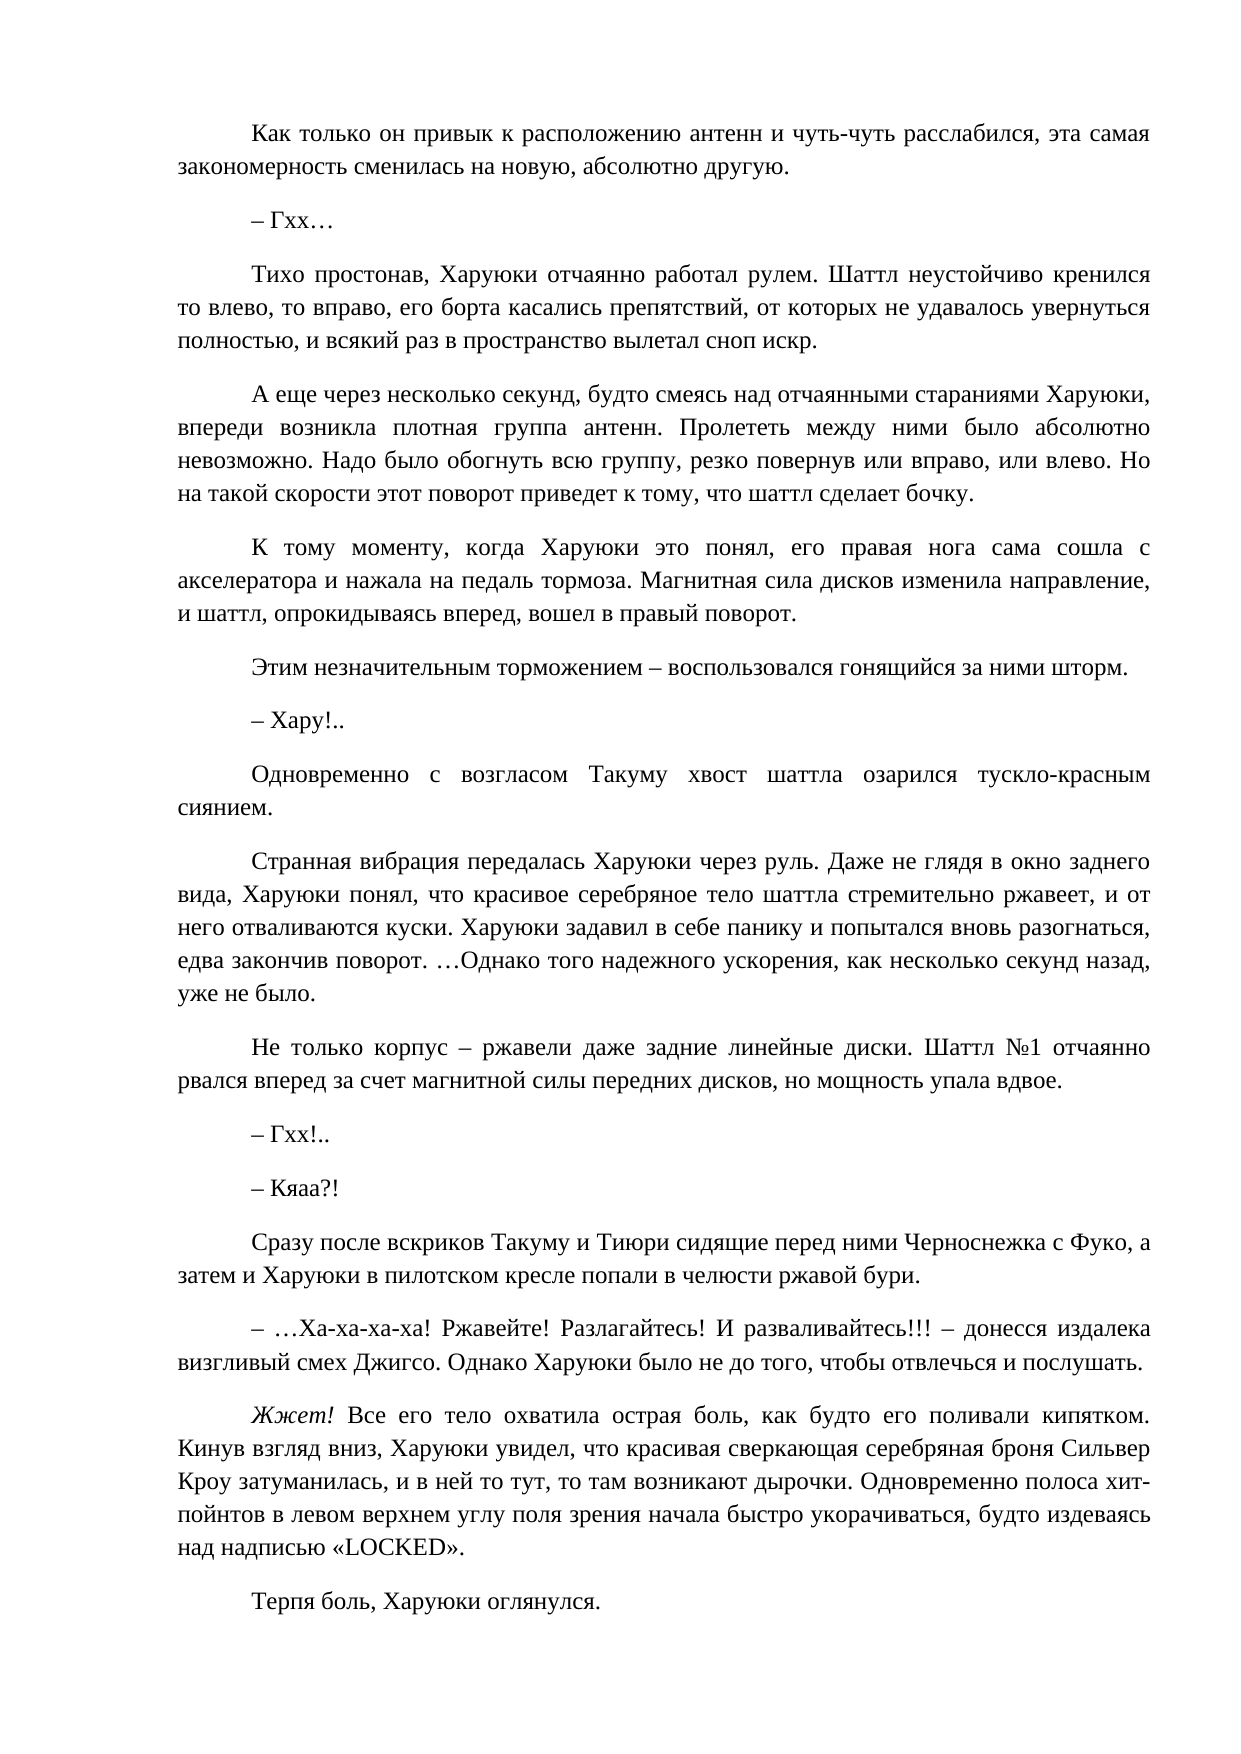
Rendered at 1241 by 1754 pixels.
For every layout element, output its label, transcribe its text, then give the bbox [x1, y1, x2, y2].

text – Гхх!.. [177, 1119, 1152, 1148]
text – Гхх… [177, 205, 1152, 234]
text Как только он привык к расположению антенн и чуть-чуть расслабился, эта самая закономерность сменилась на новую, абсолютно другую. [177, 118, 1152, 180]
text К тому моменту, когда Харуюки это понял, его правая нога сама сошла с акселератора и нажала на педаль тормоза. Магнитная сила дисков изменила направление, и шаттл, опрокидываясь вперед, вошел в правый поворот. [177, 532, 1152, 626]
text Жжет! Все его тело охватила острая боль, как будто его поливали кипятком. Кинув взгляд вниз, Харуюки увидел, что красивая сверкающая серебряная броня Сильвер Кроу затуманилась, и в ней то тут, то там возникают дырочки. Одновременно полоса хит-пойнтов в левом верхнем углу поля зрения начала быстро укорачиваться, будто издеваясь над надписью «LOCKED». [177, 1400, 1152, 1561]
text – Кяаа?! [177, 1173, 1152, 1202]
text Этим незначительным торможением – воспользовался гонящийся за ними шторм. [177, 652, 1152, 680]
text – Хару!.. [177, 705, 1152, 734]
text Не только корпус – ржавели даже задние линейные диски. Шаттл №1 отчаянно рвался вперед за счет магнитной силы передних дисков, но мощность упала вдвое. [177, 1032, 1152, 1094]
text Терпя боль, Харуюки оглянулся. [177, 1586, 1152, 1615]
text Сразу после вскриков Такуму и Тиюри сидящие перед ними Черноснежка с Фуко, а затем и Харуюки в пилотском кресле попали в челюсти ржавой бури. [177, 1227, 1152, 1288]
text Странная вибрация передалась Харуюки через руль. Даже не глядя в окно заднего вида, Харуюки понял, что красивое серебряное тело шаттла стремительно ржавеет, и от него отваливаются куски. Харуюки задавил в себе панику и попытался вновь разогнаться, едва закончив поворот. …Однако того надежного ускорения, как несколько секунд назад, уже не было. [177, 846, 1152, 1007]
text – …Ха-ха-ха-ха! Ржавейте! Разлагайтесь! И разваливайтесь!!! – донесся издалека визгливый смех Джигсо. Однако Харуюки было не до того, чтобы отвлечься и послушать. [177, 1313, 1152, 1375]
text Одновременно с возгласом Такуму хвост шаттла озарился тускло-красным сиянием. [177, 759, 1152, 821]
text А еще через несколько секунд, будто смеясь над отчаянными стараниями Харуюки, впереди возникла плотная группа антенн. Пролететь между ними было абсолютно невозможно. Надо было обогнуть всю группу, резко повернув или вправо, или влево. Но на такой скорости этот поворот приведет к тому, что шаттл сделает бочку. [177, 379, 1152, 507]
text Тихо простонав, Харуюки отчаянно работал рулем. Шаттл неустойчиво кренился то влево, то вправо, его борта касались препятствий, от которых не удавалось увернуться полностью, и всякий раз в пространство вылетал сноп искр. [177, 259, 1152, 354]
